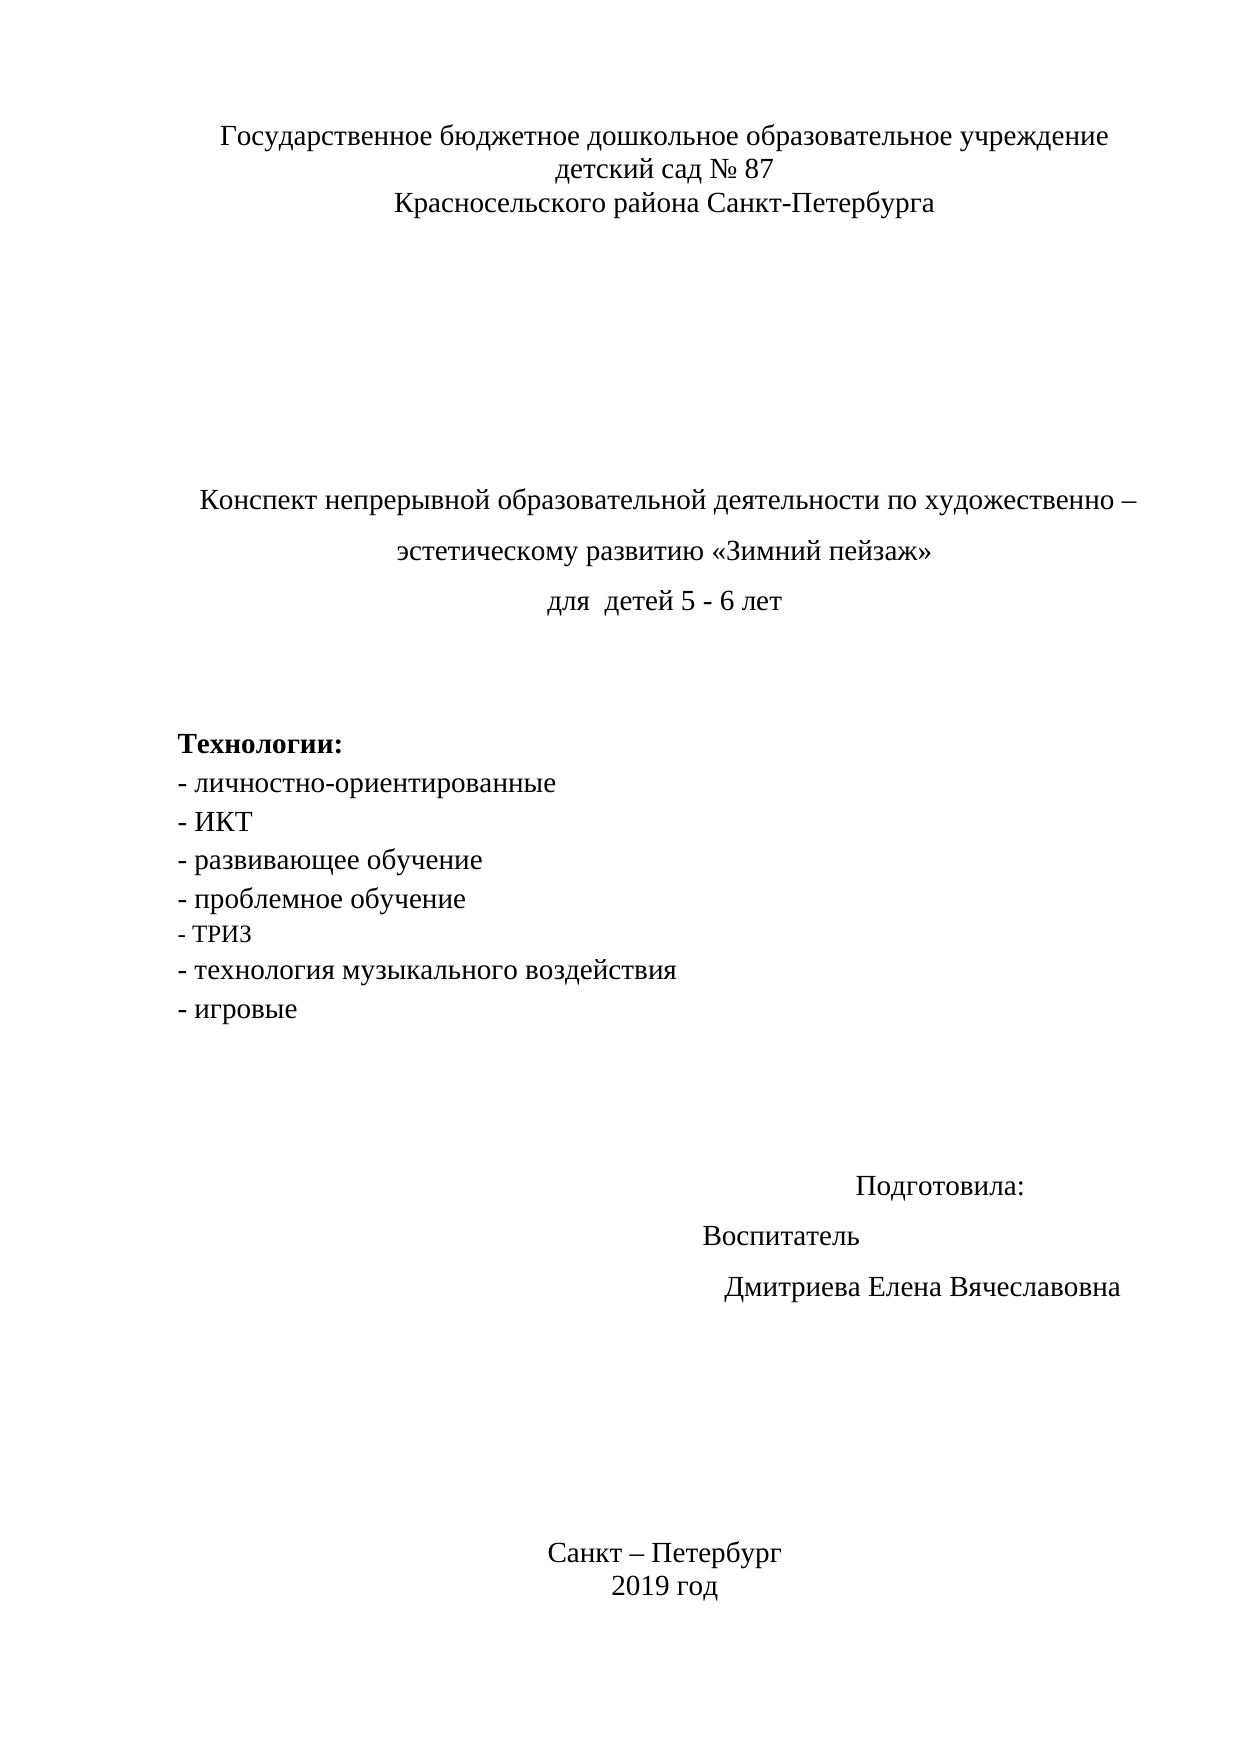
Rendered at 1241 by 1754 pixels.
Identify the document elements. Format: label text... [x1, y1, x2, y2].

text - личностно-ориентированные [177, 765, 1152, 799]
text - технология музыкального воздействия [177, 952, 1152, 986]
text Конспект непрерывной образовательной деятельности по художественно – эстетическому развитию «Зимний пейзаж» [177, 482, 1152, 566]
text 2019 год [177, 1568, 1152, 1602]
text Технологии: [177, 727, 1152, 760]
text Дмитриева Елена Вячеславовна [177, 1269, 1152, 1302]
text Государственное бюджетное дошкольное образовательное учреждение [177, 118, 1152, 152]
text - ТРИЗ [177, 919, 1152, 948]
text - игровые [177, 991, 1152, 1024]
text Подготовила: [177, 1168, 1152, 1202]
text Санкт – Петербург [177, 1535, 1152, 1568]
text - проблемное обучение [177, 881, 1152, 914]
text - развивающее обучение [177, 842, 1152, 876]
text для детей 5 - 6 лет [177, 583, 1152, 616]
text - ИКТ [177, 804, 1152, 837]
text Воспитатель [177, 1218, 1152, 1252]
text Красносельского района Санкт-Петербурга [177, 185, 1152, 219]
text детский сад № 87 [177, 152, 1152, 185]
